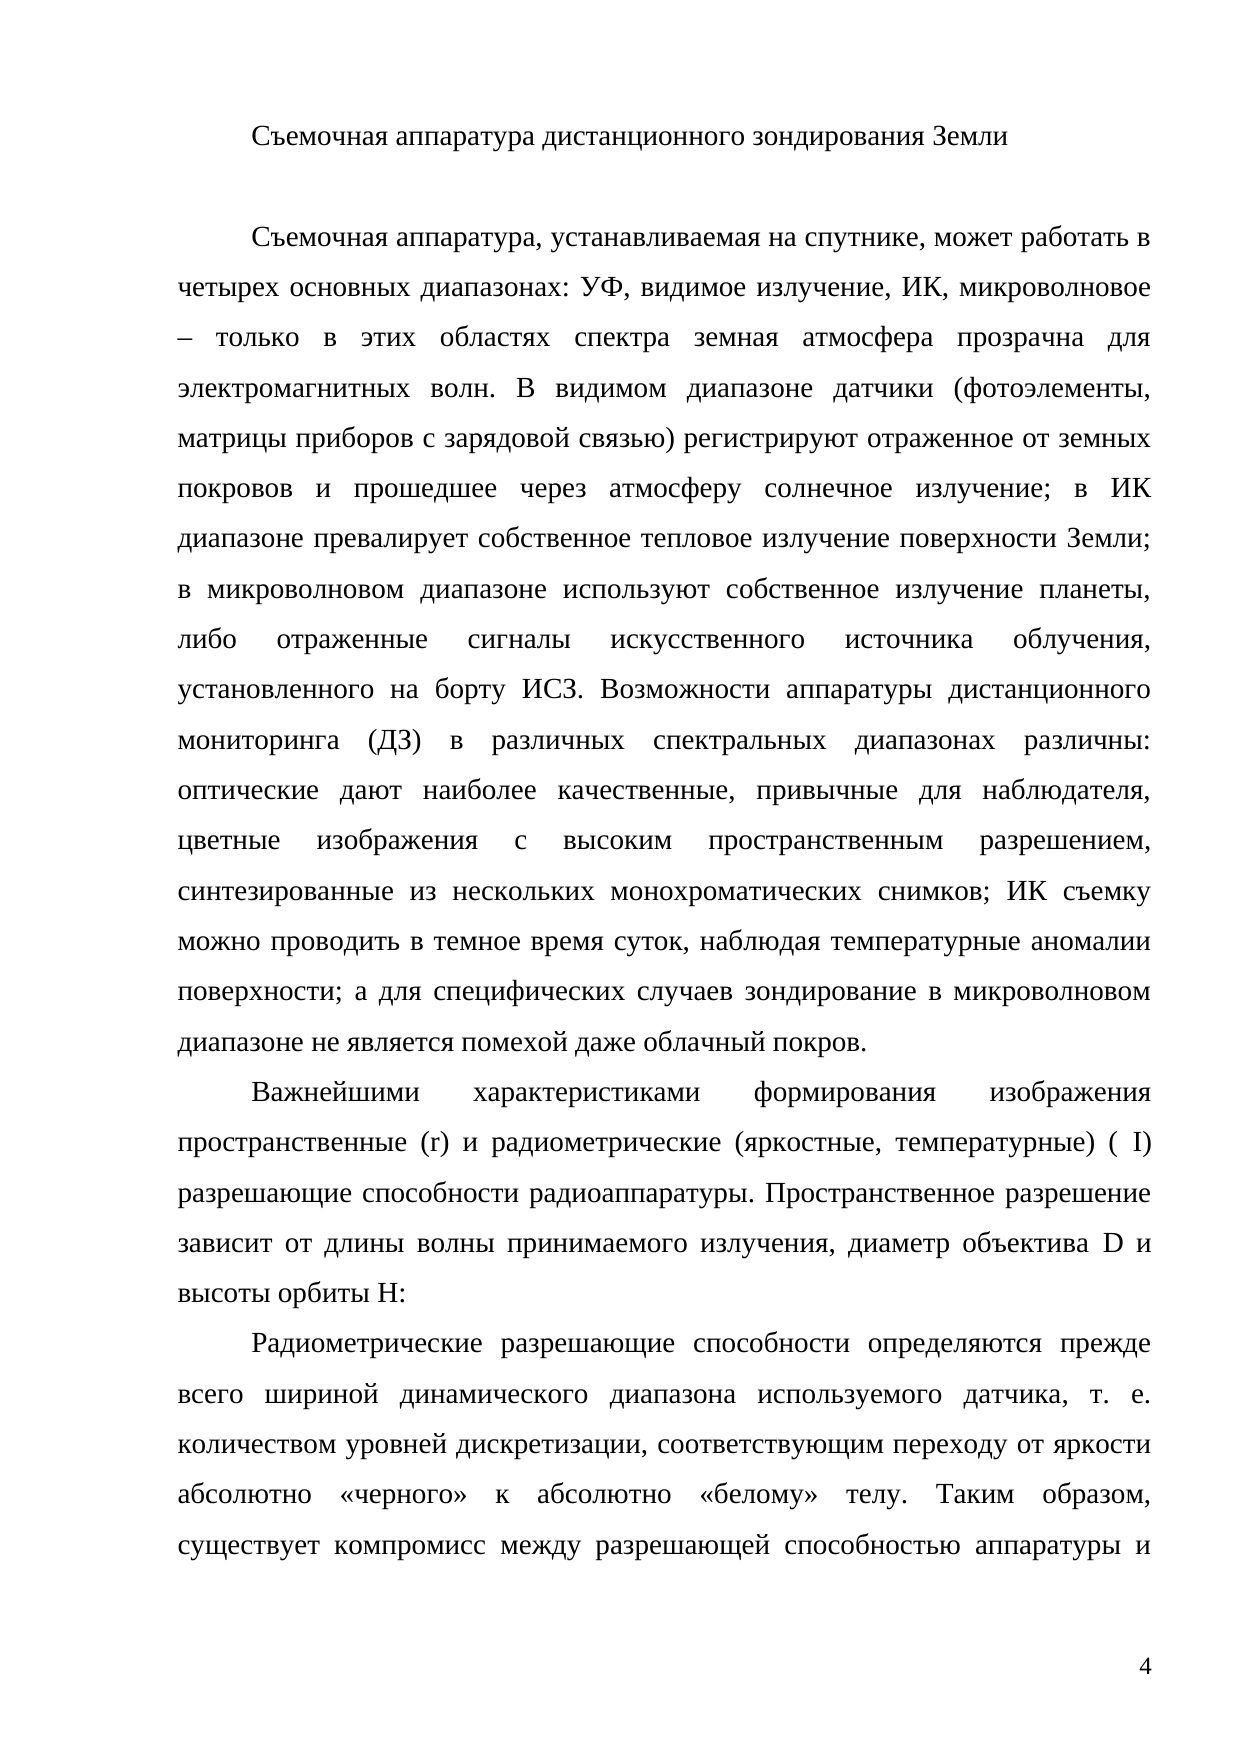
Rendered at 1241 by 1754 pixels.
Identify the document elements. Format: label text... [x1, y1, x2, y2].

text Съемочная аппаратура, устанавливаемая на спутнике, может работать в четырех основных диапазонах: УФ, видимое излучение, ИК, микроволновое – только в этих областях спектра земная атмосфера прозрачна для электромагнитных волн. В видимом диапазоне датчики (фотоэлементы, матрицы приборов с зарядовой связью) регистрируют отраженное от земных покровов и прошедшее через атмосферу солнечное излучение; в ИК диапазоне превалирует собственное тепловое излучение поверхности Земли; в микроволновом диапазоне используют собственное излучение планеты, либо отраженные сигналы искусственного источника облучения, установленного на борту ИСЗ. Возможности аппаратуры дистанционного мониторинга (ДЗ) в различных спектральных диапазонах различны: оптические дают наиболее качественные, привычные для наблюдателя, цветные изображения с высоким пространственным разрешением, синтезированные из нескольких монохроматических снимков; ИК съемку можно проводить в темное время суток, наблюдая температурные аномалии поверхности; а для специфических случаев зондирование в микроволновом диапазоне не является помехой даже облачный покров. [177, 219, 1152, 1057]
subtitle Съемочная аппаратура дистанционного зондирования Земли [177, 118, 1152, 152]
text Важнейшими характеристиками формирования изображения пространственные (r) и радиометрические (яркостные, температурные) ( I) разрешающие способности радиоаппаратуры. Пространственное разрешение зависит от длины волны принимаемого излучения, диаметр объектива D и высоты орбиты H: [177, 1074, 1152, 1309]
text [177, 1326, 1152, 1560]
